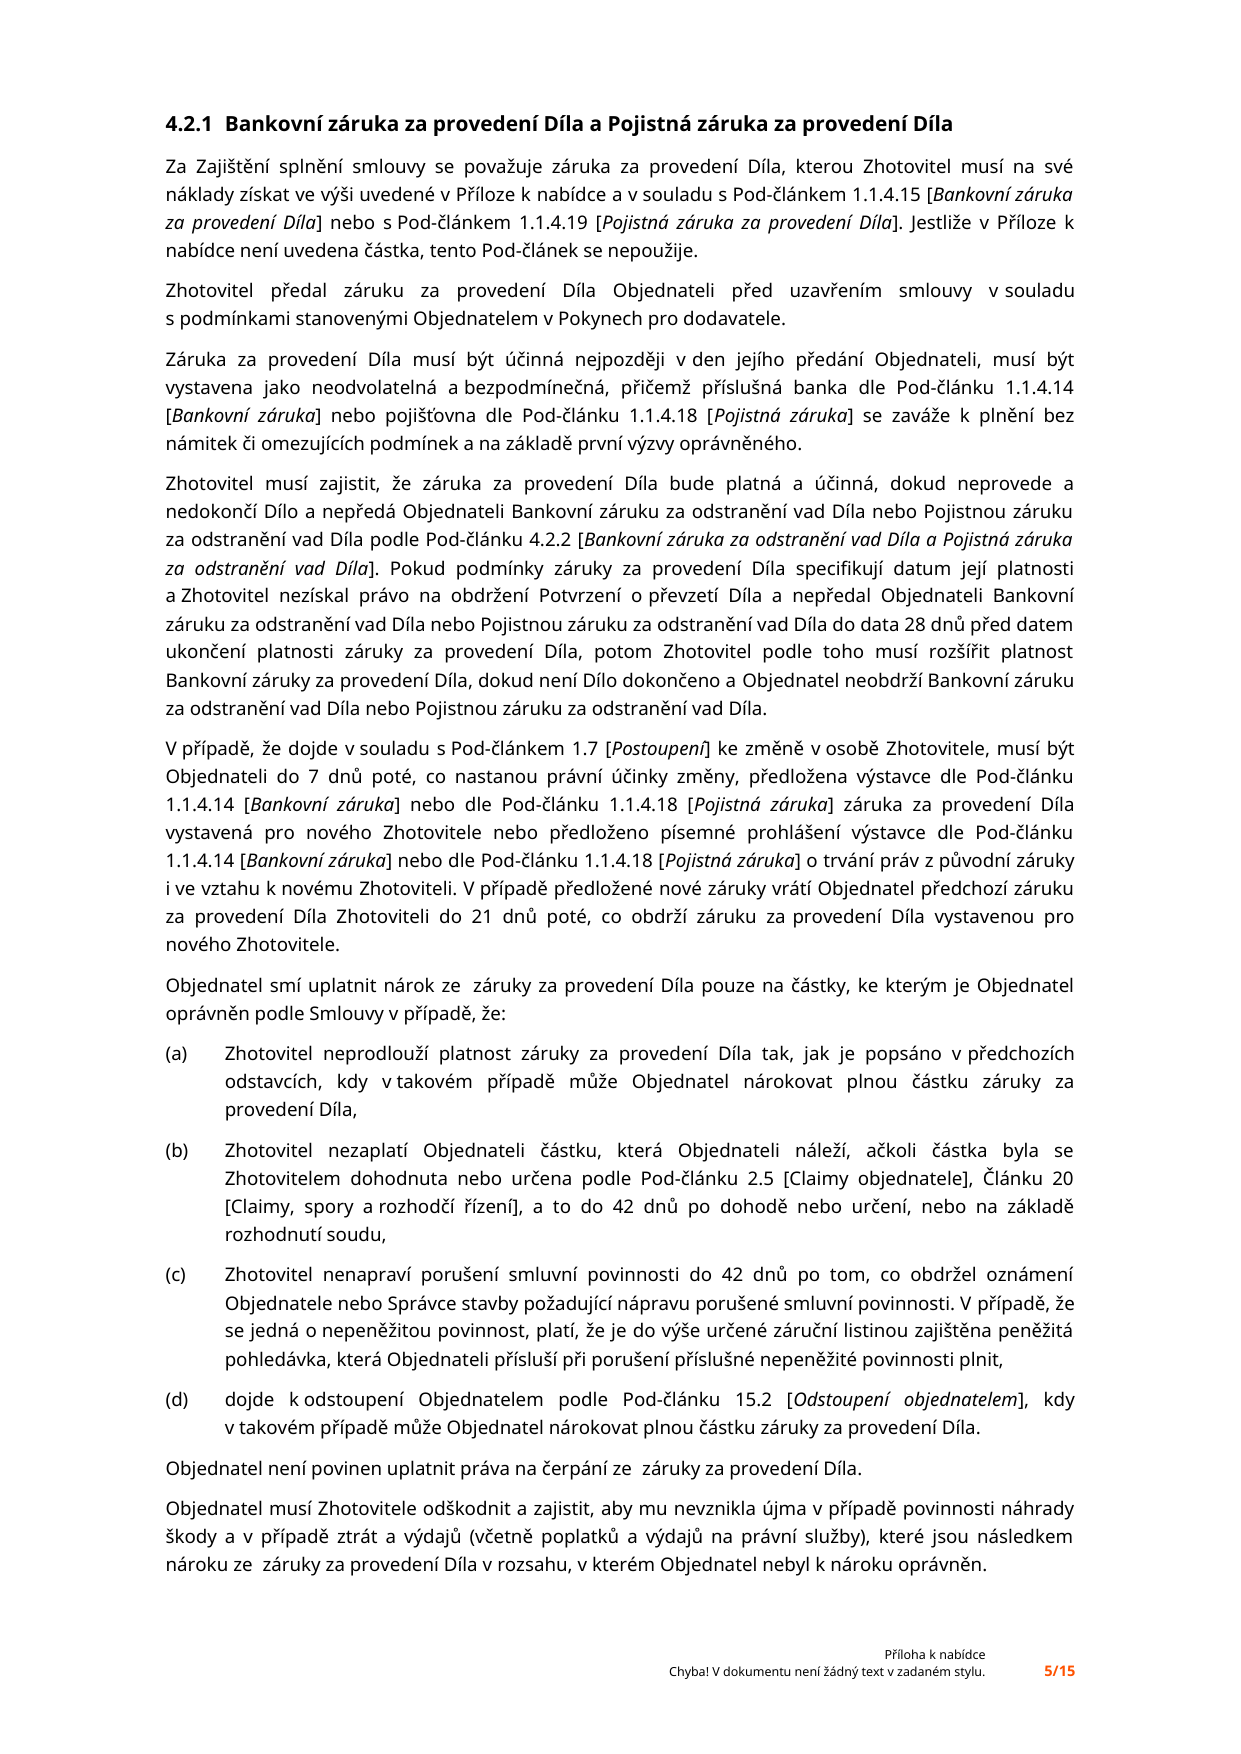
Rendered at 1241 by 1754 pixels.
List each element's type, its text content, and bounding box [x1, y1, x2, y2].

text Objednatel není povinen uplatnit práva na čerpání ze záruky za provedení Díla. [165, 1455, 1075, 1480]
text Objednatel smí uplatnit nárok ze záruky za provedení Díla pouze na částky, ke kterým je Objednatel oprávněn podle Smlouvy v případě, že: [165, 972, 1075, 1026]
text Za Zajištění splnění smlouvy se považuje záruka za provedení Díla, kterou Zhotovitel musí na své náklady získat ve výši uvedené v Příloze k nabídce a v souladu s Pod-článkem 1.1.4.15 [Bankovní záruka za provedení Díla] nebo s Pod-článkem 1.1.4.19 [Pojistná záruka za provedení Díla]. Jestliže v Příloze k nabídce není uvedena částka, tento Pod-článek se nepoužije. [165, 153, 1075, 263]
text dojde k odstoupení Objednatelem podle Pod-článku 15.2 [Odstoupení objednatelem], kdy v takovém případě může Objednatel nárokovat plnou částku záruky za provedení Díla. [165, 1386, 1075, 1440]
text Objednatel musí Zhotovitele odškodnit a zajistit, aby mu nevznikla újma v případě povinnosti náhrady škody a v případě ztrát a výdajů (včetně poplatků a výdajů na právní služby), které jsou následkem nároku ze záruky za provedení Díla v rozsahu, v kterém Objednatel nebyl k nároku oprávněn. [165, 1495, 1075, 1577]
text Zhotovitel musí zajistit, že záruka za provedení Díla bude platná a účinná, dokud neprovede a nedokončí Dílo a nepředá Objednateli Bankovní záruku za odstranění vad Díla nebo Pojistnou záruku za odstranění vad Díla podle Pod-článku 4.2.2 [Bankovní záruka za odstranění vad Díla a Pojistná záruka za odstranění vad Díla]. Pokud podmínky záruky za provedení Díla specifikují datum její platnosti a Zhotovitel nezískal právo na obdržení Potvrzení o převzetí Díla a nepředal Objednateli Bankovní záruku za odstranění vad Díla nebo Pojistnou záruku za odstranění vad Díla do data 28 dnů před datem ukončení platnosti záruky za provedení Díla, potom Zhotovitel podle toho musí rozšířit platnost Bankovní záruky za provedení Díla, dokud není Dílo dokončeno a Objednatel neobdrží Bankovní záruku za odstranění vad Díla nebo Pojistnou záruku za odstranění vad Díla. [165, 471, 1075, 720]
text Zhotovitel nenapraví porušení smluvní povinnosti do 42 dnů po tom, co obdržel oznámení Objednatele nebo Správce stavby požadující nápravu porušené smluvní povinnosti. V případě, že se jedná o nepeněžitou povinnost, platí, že je do výše určené záruční listinou zajištěna peněžitá pohledávka, která Objednateli přísluší při porušení příslušné nepeněžité povinnosti plnit, [165, 1262, 1075, 1371]
text V případě, že dojde v souladu s Pod-článkem 1.7 [Postoupení] ke změně v osobě Zhotovitele, musí být Objednateli do 7 dnů poté, co nastanou právní účinky změny, předložena výstavce dle Pod-článku 1.1.4.14 [Bankovní záruka] nebo dle Pod-článku 1.1.4.18 [Pojistná záruka] záruka za provedení Díla vystavená pro nového Zhotovitele nebo předloženo písemné prohlášení výstavce dle Pod-článku 1.1.4.14 [Bankovní záruka] nebo dle Pod-článku 1.1.4.18 [Pojistná záruka] o trvání práv z původní záruky i ve vztahu k novému Zhotoviteli. V případě předložené nové záruky vrátí Objednatel předchozí záruku za provedení Díla Zhotoviteli do 21 dnů poté, co obdrží záruku za provedení Díla vystavenou pro nového Zhotovitele. [165, 735, 1075, 957]
text Zhotovitel předal záruku za provedení Díla Objednateli před uzavřením smlouvy v souladu s podmínkami stanovenými Objednatelem v Pokynech pro dodavatele. [165, 278, 1075, 331]
text Zhotovitel neprodlouží platnost záruky za provedení Díla tak, jak je popsáno v předchozích odstavcích, kdy v takovém případě může Objednatel nárokovat plnou částku záruky za provedení Díla, [165, 1041, 1075, 1122]
text Záruka za provedení Díla musí být účinná nejpozději v den jejího předání Objednateli, musí být vystavena jako neodvolatelná a bezpodmínečná, přičemž příslušná banka dle Pod-článku 1.1.4.14 [Bankovní záruka] nebo pojišťovna dle Pod-článku 1.1.4.18 [Pojistná záruka] se zaváže k plnění bez námitek či omezujících podmínek a na základě první výzvy oprávněného. [165, 346, 1075, 456]
text 4.2.1 Bankovní záruka za provedení Díla a Pojistná záruka za provedení Díla [165, 109, 1075, 138]
text Zhotovitel nezaplatí Objednateli částku, která Objednateli náleží, ačkoli částka byla se Zhotovitelem dohodnuta nebo určena podle Pod-článku 2.5 [Claimy objednatele], Článku 20 [Claimy, spory a rozhodčí řízení], a to do 42 dnů po dohodě nebo určení, nebo na základě rozhodnutí soudu, [165, 1137, 1075, 1247]
